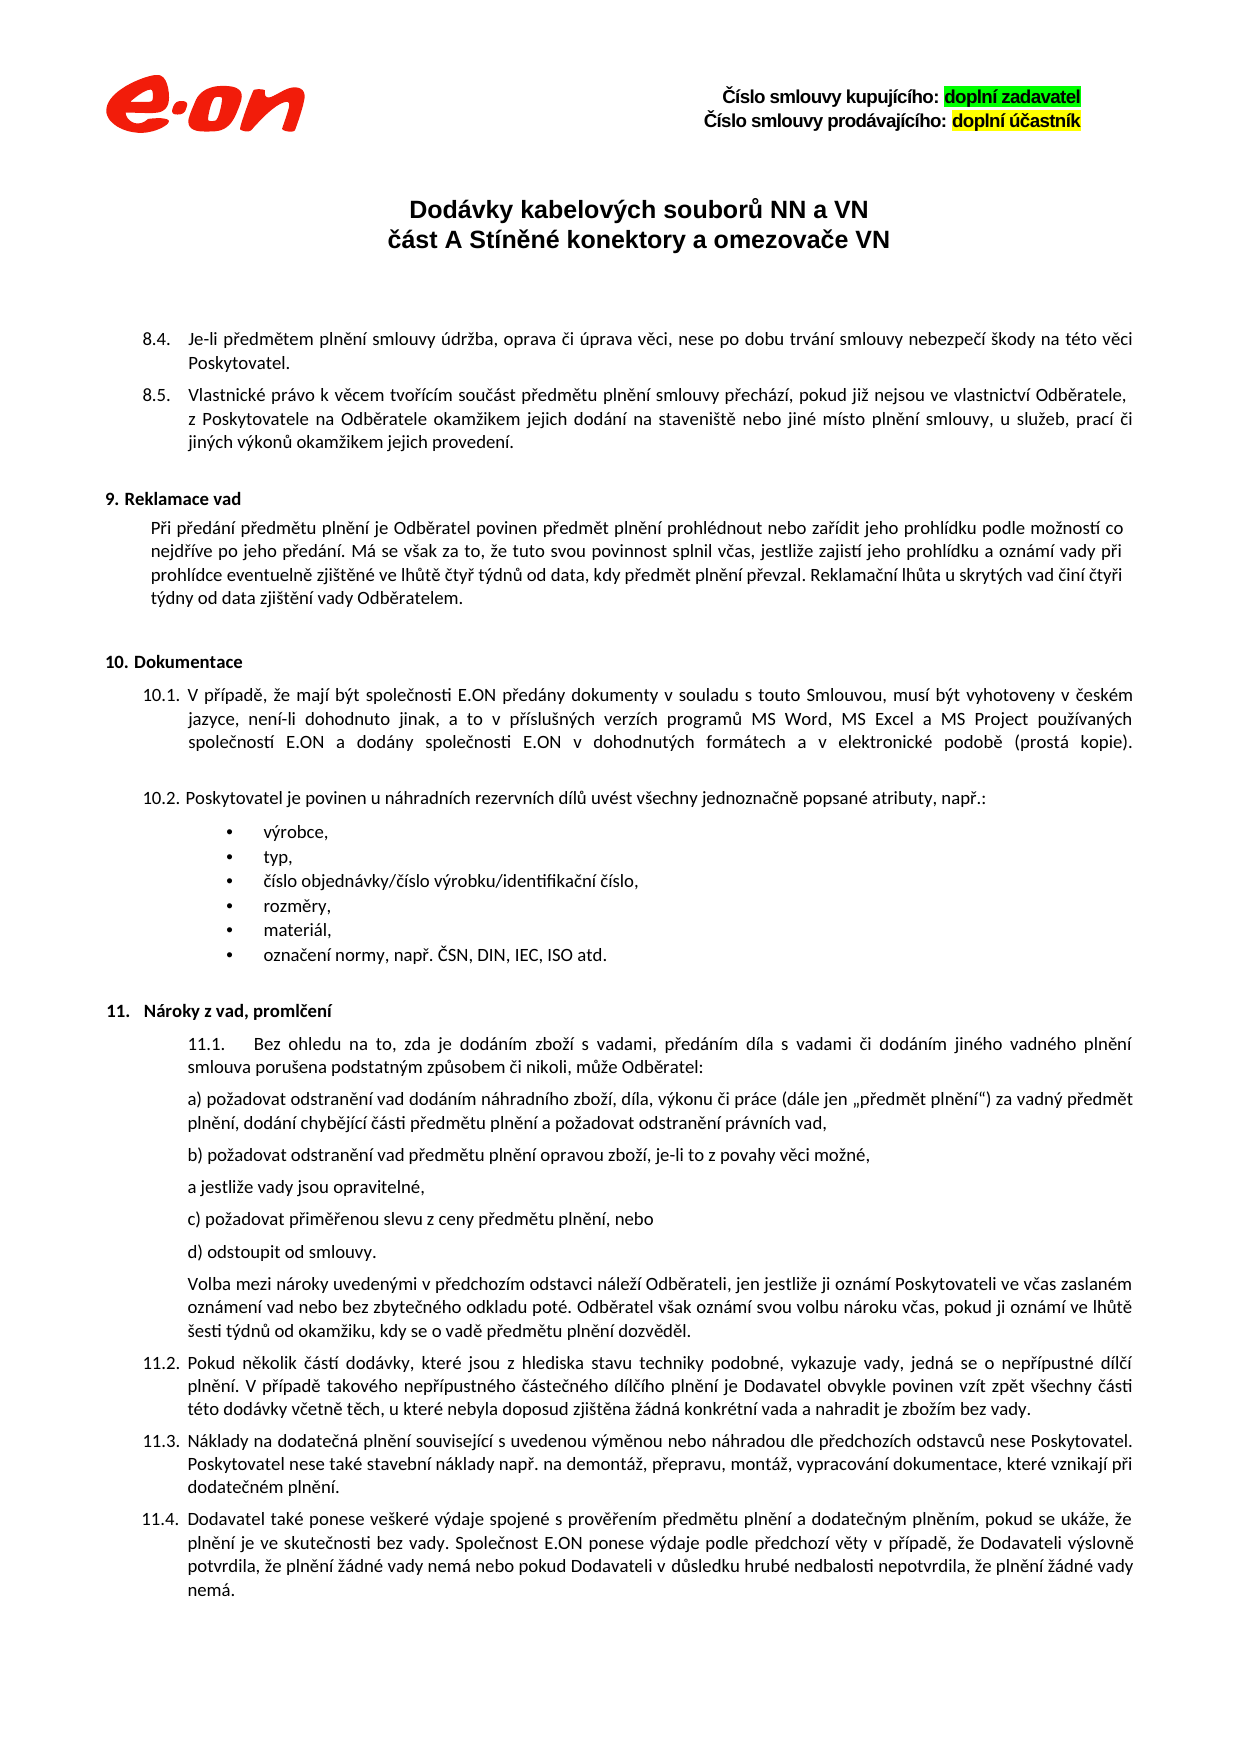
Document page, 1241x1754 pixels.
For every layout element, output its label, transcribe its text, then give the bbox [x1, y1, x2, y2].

text 10.2. Poskytovatel je povinen u náhradních rezervních dílů uvést všechny jednoznačně popsané atributy, např.: [142, 786, 1134, 809]
list Dodavatel také ponese veškeré výdaje spojené s prověřením předmětu plnění a dodatečným plněním, pokud se ukáže, že plnění je ve skutečnosti bez vady. Společnost E.ON ponese výdaje podle předchozí věty v případě, že Dodavateli výslovně potvrdila, že plnění žádné vady nemá nebo pokud Dodavateli v důsledku hrubé nedbalosti nepotvrdila, že plnění žádné vady nemá. [141, 1507, 1134, 1601]
text 8.4. Je-li předmětem plnění smlouvy údržba, oprava či úprava věci, nese po dobu trvání smlouvy nebezpečí škody na této věci Poskytovatel. [142, 327, 1134, 374]
text Při předání předmětu plnění je Odběratel povinen předmět plnění prohlédnout nebo zařídit jeho prohlídku podle možností co nejdříve po jeho předání. Má se však za to, že tuto svou povinnost splnil včas, jestliže zajistí jeho prohlídku a oznámí vady při prohlídce eventuelně zjištěné ve lhůtě čtyř týdnů od data, kdy předmět plnění převzal. Reklamační lhůta u skrytých vad činí čtyři týdny od data zjištění vady Odběratelem. [151, 516, 1125, 609]
text a jestliže vady jsou opravitelné, [187, 1175, 1134, 1198]
text b) požadovat odstranění vad předmětu plnění opravou zboží, je-li to z povahy věci možné, [187, 1143, 1134, 1166]
list výrobce, [226, 820, 1134, 843]
subtitle 10. Dokumentace [105, 651, 1134, 674]
text 8.5. Vlastnické právo k věcem tvořícím součást předmětu plnění smlouvy přechází, pokud již nejsou ve vlastnictví Odběratele, z Poskytovatele na Odběratele okamžikem jejich dodání na staveniště nebo jiné místo plnění smlouvy, u služeb, prací či jiných výkonů okamžikem jejich provedení. [142, 383, 1134, 453]
text d) odstoupit od smlouvy. [187, 1240, 1134, 1263]
list materiál, [226, 918, 1134, 941]
list číslo objednávky/číslo výrobku/identifikační číslo, [226, 869, 1134, 892]
subtitle 9. Reklamace vad [105, 487, 1134, 510]
list Pokud několik částí dodávky, které jsou z hlediska stavu techniky podobné, vykazuje vady, jedná se o nepřípustné dílčí plnění. V případě takového nepřípustného částečného dílčího plnění je Dodavatel obvykle povinen vzít zpět všechny části této dodávky včetně těch, u které nebyla doposud zjištěna žádná konkrétní vada a nahradit je zbožím bez vady. [142, 1351, 1134, 1420]
text a) požadovat odstranění vad dodáním náhradního zboží, díla, výkonu či práce (dále jen „předmět plnění“) za vadný předmět plnění, dodání chybějící části předmětu plnění a požadovat odstranění právních vad, [187, 1087, 1134, 1134]
list označení normy, např. ČSN, DIN, IEC, ISO atd. [226, 943, 1134, 966]
text c) požadovat přiměřenou slevu z ceny předmětu plnění, nebo [187, 1208, 1134, 1231]
list rozměry, [226, 894, 1134, 917]
text Volba mezi nároky uvedenými v předchozím odstavci náleží Odběrateli, jen jestliže ji oznámí Poskytovateli ve včas zaslaném oznámení vad nebo bez zbytečného odkladu poté. Odběratel však oznámí svou volbu nároku včas, pokud ji oznámí ve lhůtě šesti týdnů od okamžiku, kdy se o vadě předmětu plnění dozvěděl. [187, 1272, 1134, 1342]
list Bez ohledu na to, zda je dodáním zboží s vadami, předáním díla s vadami či dodáním jiného vadného plnění smlouva porušena podstatným způsobem či nikoli, může Odběratel: [187, 1032, 1134, 1078]
text 10.1. V případě, že mají být společnosti E.ON předány dokumenty v souladu s touto Smlouvou, musí být vyhotoveny v českém jazyce, není-li dohodnuto jinak, a to v příslušných verzích programů MS Word, MS Excel a MS Project používaných společností E.ON a dodány společnosti E.ON v dohodnutých formátech a v elektronické podobě (prostá kopie). [142, 683, 1134, 777]
list typ, [226, 845, 1134, 868]
list Náklady na dodatečná plnění související s uvedenou výměnou nebo náhradou dle předchozích odstavců nese Poskytovatel. Poskytovatel nese také stavební náklady např. na demontáž, přepravu, montáž, vypracování dokumentace, které vznikají při dodatečném plnění. [142, 1429, 1134, 1498]
list Nároky z vad, promlčení [106, 999, 1134, 1022]
